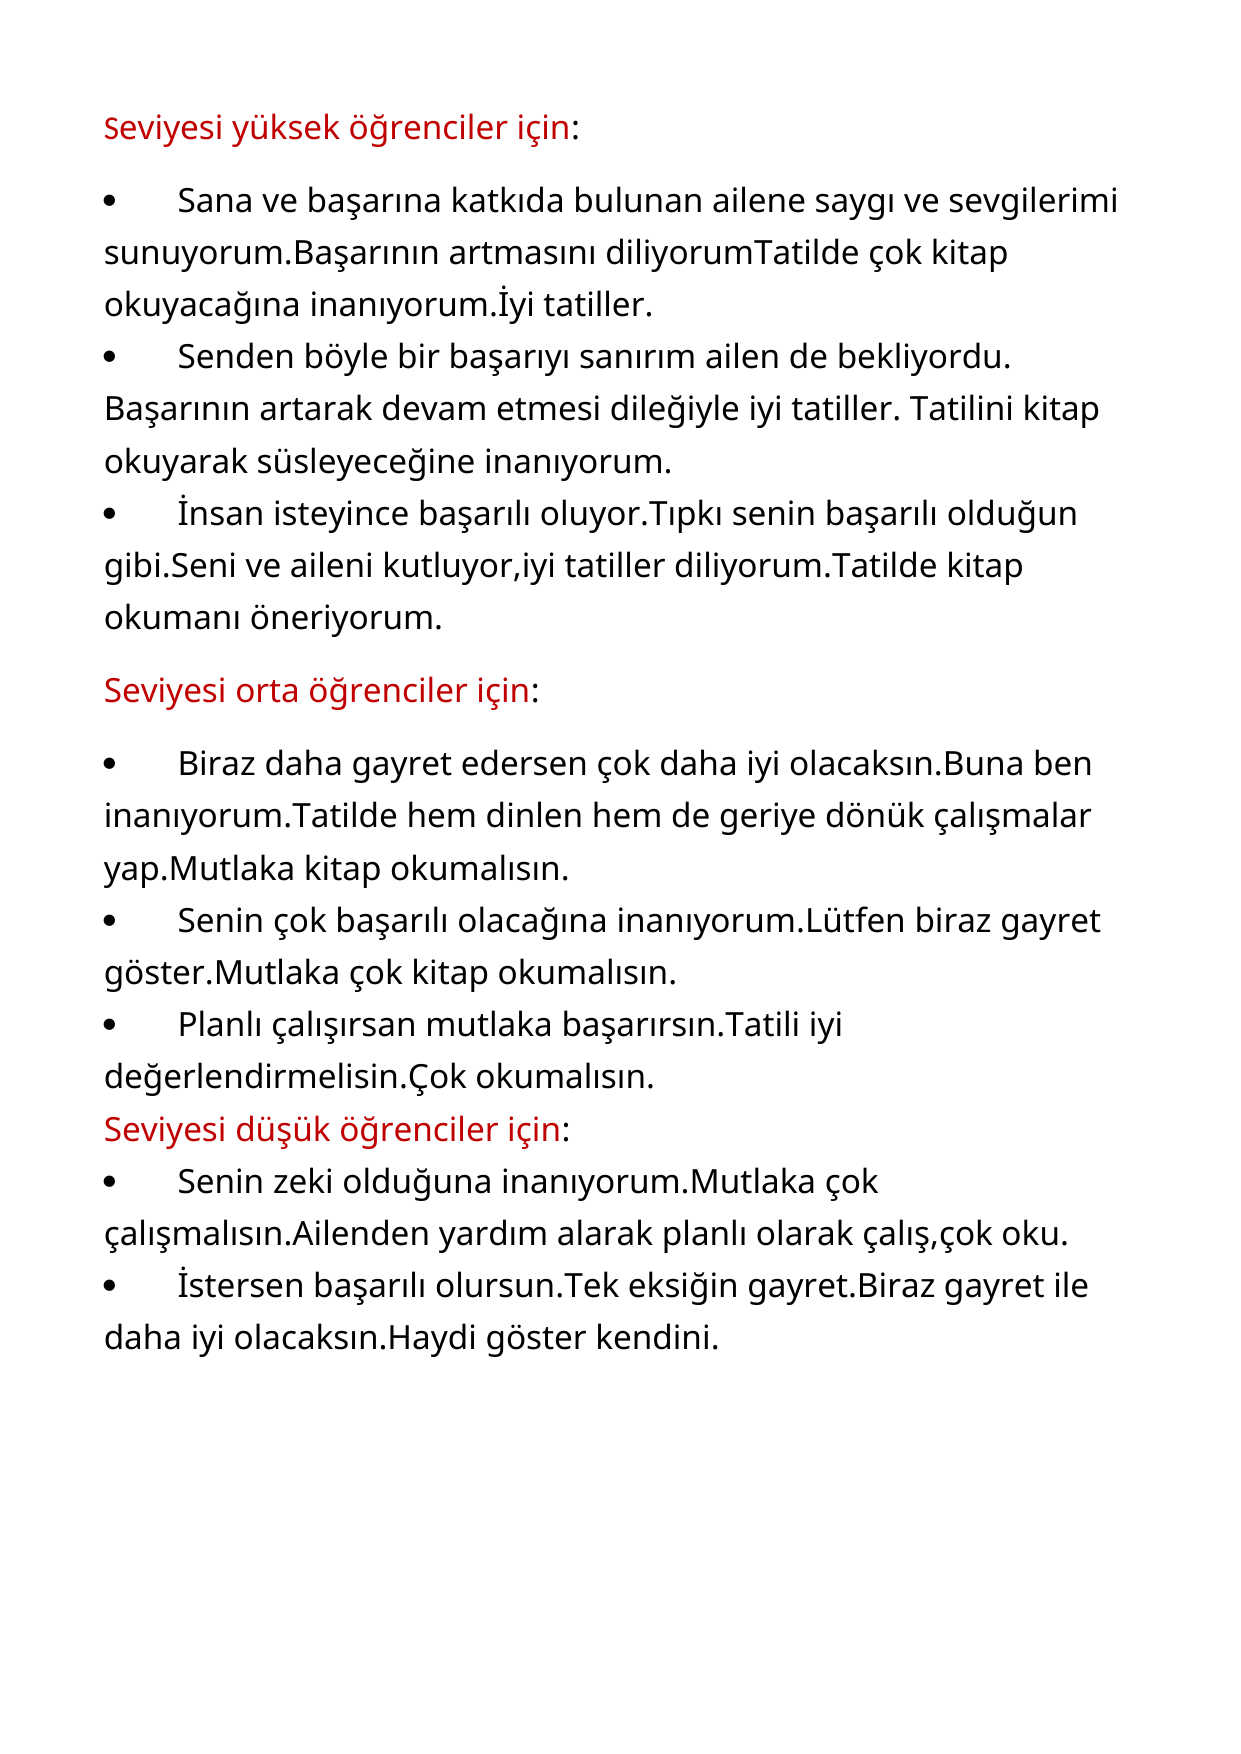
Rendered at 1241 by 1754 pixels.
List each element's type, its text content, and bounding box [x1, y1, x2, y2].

list İstersen başarılı olursun.Tek eksiğin gayret.Biraz gayret ile daha iyi olacaksın.Haydi göster kendini. [103, 1262, 1152, 1359]
list Senden böyle bir başarıyı sanırım ailen de bekliyordu. Başarının artarak devam etmesi dileğiyle iyi tatiller. Tatilini kitap okuyarak süsleyeceğine inanıyorum. [103, 333, 1152, 483]
list Biraz daha gayret edersen çok daha iyi olacaksın.Buna ben inanıyorum.Tatilde hem dinlen hem de geriye dönük çalışmalar yap.Mutlaka kitap okumalısın. [103, 740, 1152, 890]
text Seviyesi orta öğrenciler için: [103, 667, 1152, 712]
list Senin çok başarılı olacağına inanıyorum.Lütfen biraz gayret göster.Mutlaka çok kitap okumalısın. [103, 897, 1152, 994]
list Seviyesi düşük öğrenciler için: [103, 1105, 1152, 1151]
list İnsan isteyince başarılı oluyor.Tıpkı senin başarılı olduğun gibi.Seni ve aileni kutluyor,iyi tatiller diliyorum.Tatilde kitap okumanı öneriyorum. [103, 489, 1152, 639]
list Senin zeki olduğuna inanıyorum.Mutlaka çok çalışmalısın.Ailenden yardım alarak planlı olarak çalış,çok oku. [103, 1157, 1152, 1255]
list Sana ve başarına katkıda bulunan ailene saygı ve sevgilerimi sunuyorum.Başarının artmasını diliyorumTatilde çok kitap okuyacağına inanıyorum.İyi tatiller. [103, 176, 1152, 326]
list Planlı çalışırsan mutlaka başarırsın.Tatili iyi değerlendirmelisin.Çok okumalısın. [103, 1001, 1152, 1098]
text Seviyesi yüksek öğrenciler için: [103, 103, 1152, 149]
